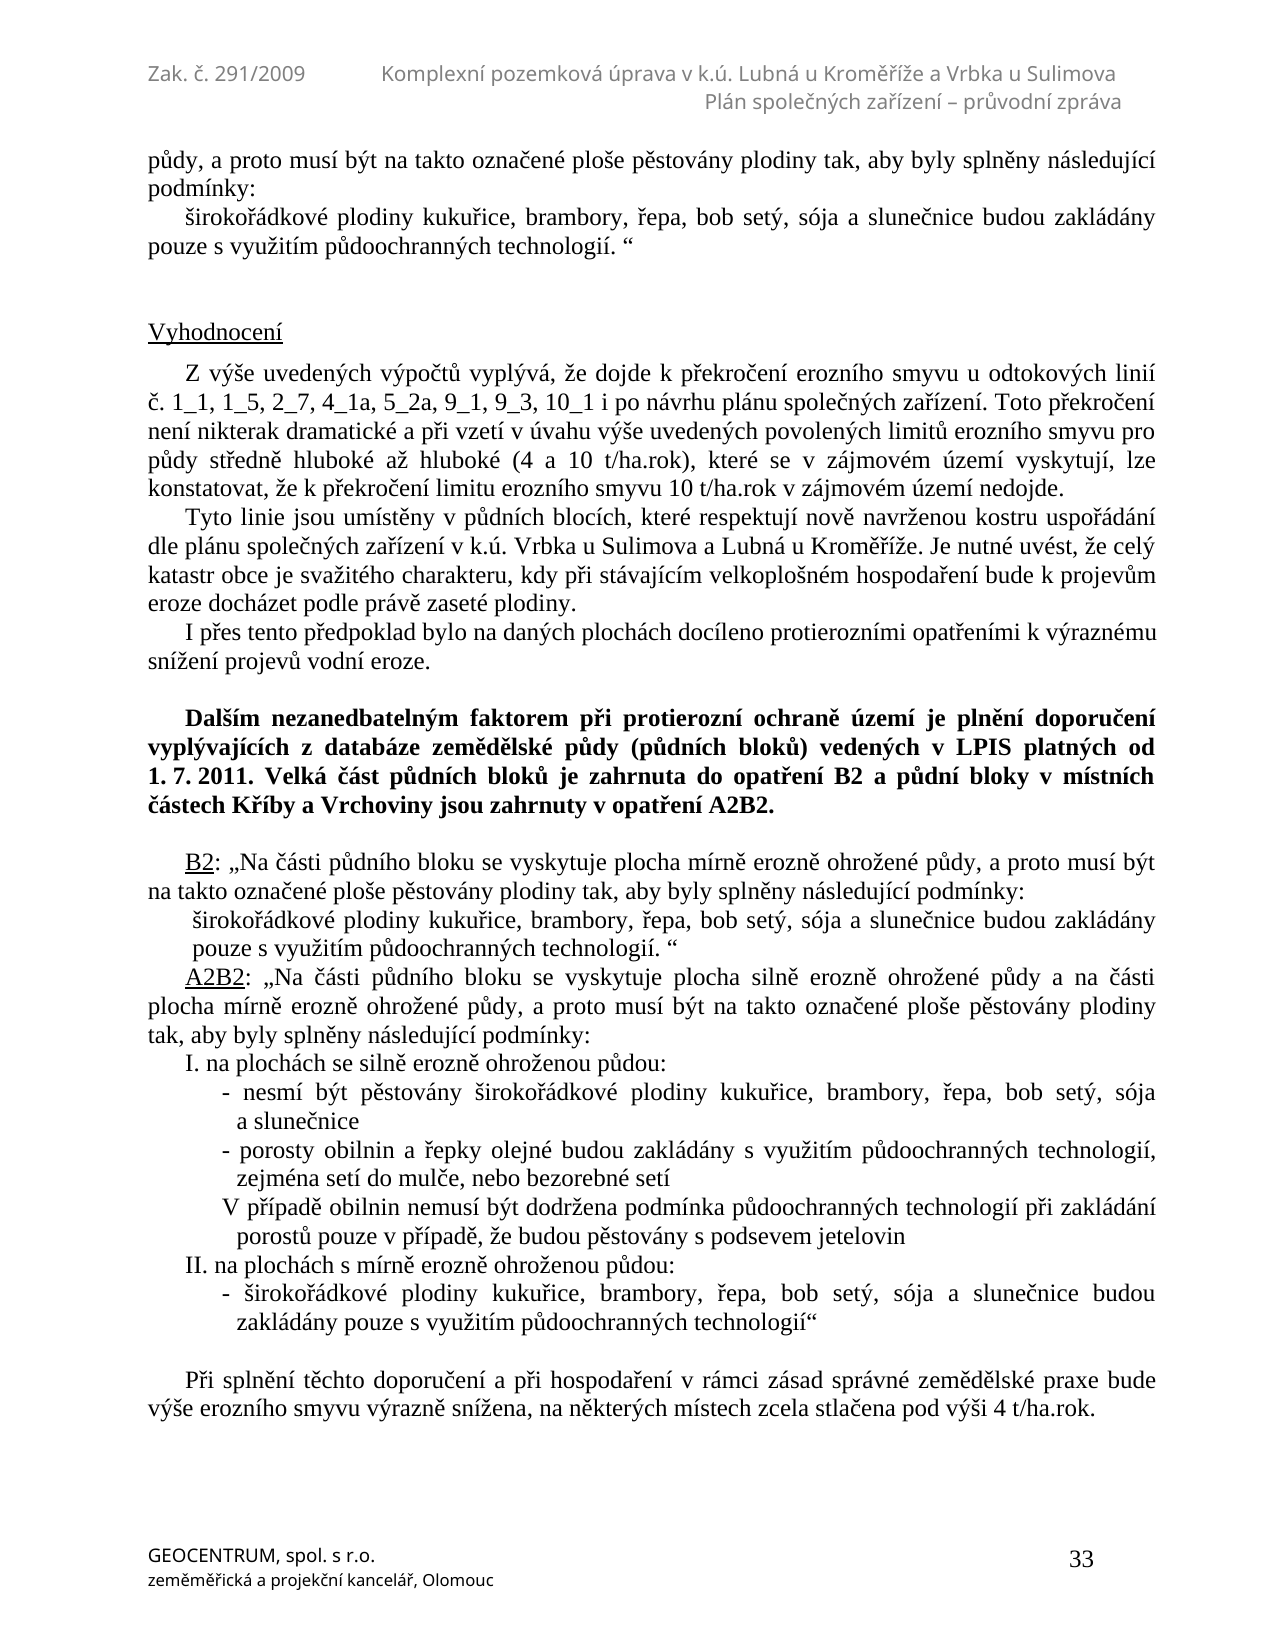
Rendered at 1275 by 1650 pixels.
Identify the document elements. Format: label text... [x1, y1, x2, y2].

text širokořádkové plodiny kukuřice, brambory, řepa, bob setý, sója a slunečnice budou zakládány pouze s využitím půdoochranných technologií. “ [192, 905, 1157, 962]
text Z výše uvedených výpočtů vyplývá, že dojde k překročení erozního smyvu u odtokových linií č. 1_1, 1_5, 2_7, 4_1a, 5_2a, 9_1, 9_3, 10_1 i po návrhu plánu společných zařízení. Toto překročení není nikterak dramatické a při vzetí v úvahu výše uvedených povolených limitů erozního smyvu pro půdy středně hluboké až hluboké ( 10 t/ha.rok), které se v zájmovém území vyskytují, lze konstatovat, že k překročení limitu erozního smyvu 10 t/ha.rok v zájmovém území nedojde. [148, 358, 1157, 502]
text II. na plochách s mírně erozně ohroženou půdou: [148, 1250, 1157, 1278]
text Při splnění těchto doporučení a při hospodaření v rámci zásad správné zemědělské praxe bude výše erozního smyvu výrazně snížena, na některých místech zcela stlačena pod výši 4 t/ha.rok. [148, 1365, 1157, 1422]
text B2: „Na části půdního bloku se vyskytuje plocha mírně erozně ohrožené půdy, a proto musí být na takto označené ploše pěstovány plodiny tak, aby byly splněny následující podmínky: [148, 847, 1157, 905]
text - porosty obilnin a řepky olejné budou zakládány s využitím půdoochranných technologií, zejména setí do mulče, nebo bezorebné setí [222, 1135, 1157, 1192]
text A2B2: „Na části půdního bloku se vyskytuje plocha silně erozně ohrožené půdy a na části plocha mírně erozně ohrožené půdy, a proto musí být na takto označené ploše pěstovány plodiny tak, aby byly splněny následující podmínky: [148, 962, 1157, 1048]
text Dalším nezanedbatelným faktorem při protierozní ochraně území je plnění doporučení vyplývajících z databáze zemědělské půdy (půdních bloků) vedených v LPIS platných od 1. 7. 2011. Velká část půdních bloků je zahrnuta do opatření B2 a půdní bloky v místních částech Kříby a Vrchoviny jsou zahrnuty v opatření A2B2. [148, 703, 1157, 818]
text - nesmí být pěstovány širokořádkové plodiny kukuřice, brambory, řepa, bob setý, sója a slunečnice [222, 1077, 1157, 1135]
text Vyhodnocení [148, 317, 1157, 346]
text V případě obilnin nemusí být dodržena podmínka půdoochranných technologií při zakládání porostů pouze v případě, že budou pěstovány s podsevem jetelovin [222, 1192, 1157, 1250]
text I. na plochách se silně erozně ohroženou půdou: [148, 1048, 1157, 1077]
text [148, 145, 1157, 202]
text I přes tento předpoklad bylo na daných plochách docíleno protierozními opatřeními k výraznému snížení projevů vodní eroze. [148, 617, 1157, 675]
text širokořádkové plodiny kukuřice, brambory, řepa, bob setý, sója a slunečnice budou zakládány pouze s využitím půdoochranných technologií. “ [148, 202, 1157, 260]
text Tyto linie jsou umístěny v půdních blocích, které respektují nově navrženou kostru uspořádání dle plánu společných zařízení v k.ú. Vrbka u Sulimova a Lubná u Kroměříže. Je nutné uvést, že celý katastr obce je svažitého charakteru, kdy při stávajícím velkoplošném hospodaření bude k projevům eroze docházet podle právě zaseté plodiny. [148, 502, 1157, 617]
text - širokořádkové plodiny kukuřice, brambory, řepa, bob setý, sója a slunečnice budou zakládány pouze s využitím půdoochranných technologií“ [222, 1278, 1157, 1336]
